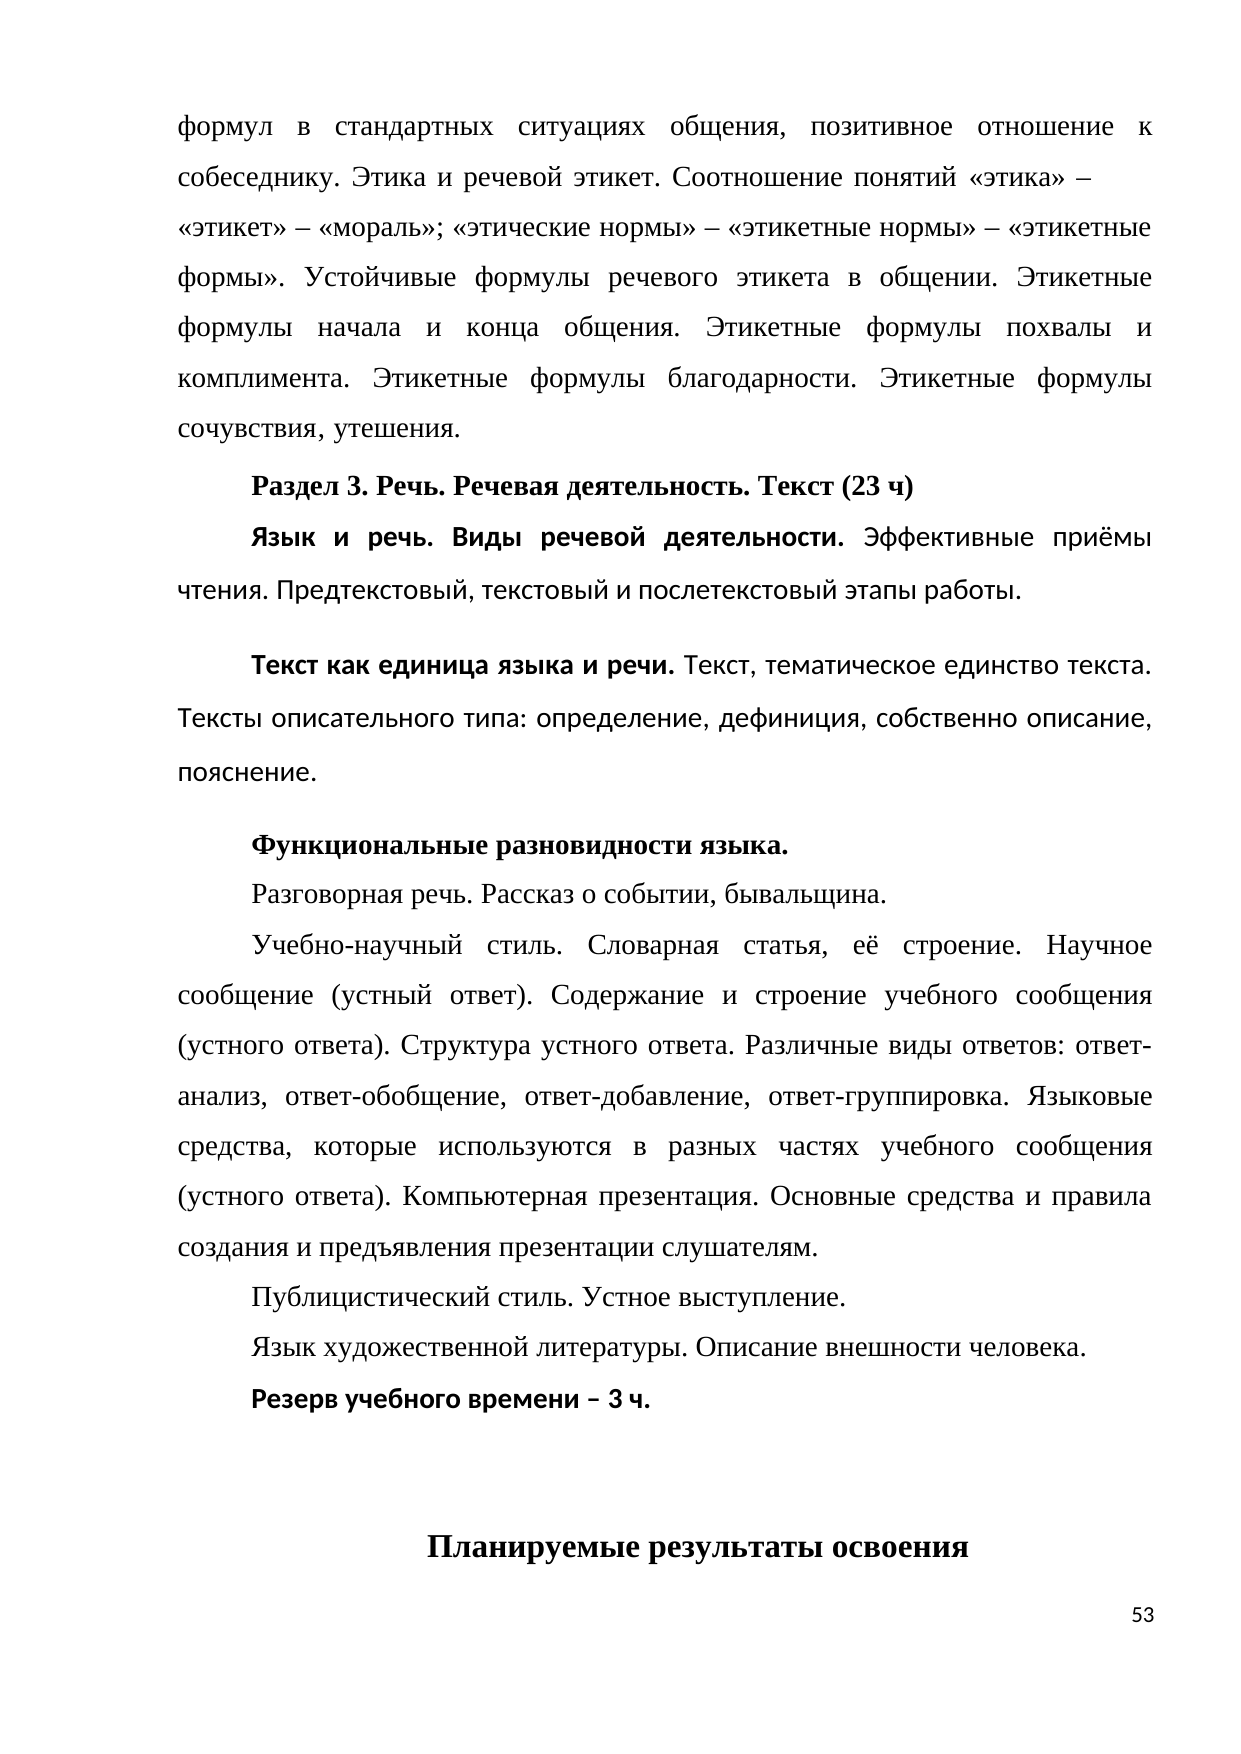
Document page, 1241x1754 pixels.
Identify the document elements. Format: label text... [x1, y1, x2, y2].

text Разговорная речь. Рассказ о событии, бывальщина. [251, 877, 1176, 910]
text «этикет» – «мораль»; «этические нормы» – «этикетные нормы» – «этикетные формы». Устойчивые формулы речевого этикета в общении. Этикетные формулы начала и конца общения. Этикетные формулы похвалы и комплимента. Этикетные формулы благодарности. Этикетные формулы сочувствия‚ утешения. [177, 209, 1152, 444]
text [177, 108, 1152, 192]
text Публицистический стиль. Устное выступление. [251, 1279, 1176, 1313]
text Резерв учебного времени – 3 ч. [251, 1380, 1176, 1416]
subtitle Раздел 3. Речь. Речевая деятельность. Текст (23 ч) [251, 468, 1176, 502]
text Учебно-научный стиль. Словарная статья, её строение. Научное сообщение (устный ответ). Содержание и строение учебного сообщения (устного ответа). Структура устного ответа. Различные виды ответов: ответ- анализ, ответ-обобщение, ответ-добавление, ответ-группировка. Языковые средства, которые используются в разных частях учебного сообщения (устного ответа). Компьютерная презентация. Основные средства и правила создания и предъявления презентации слушателям. [177, 927, 1153, 1262]
text Язык художественной литературы. Описание внешности человека. [251, 1329, 1176, 1363]
text Язык и речь. Виды речевой деятельности. Эффективные приёмы чтения. Предтекстовый, текстовый и послетекстовый этапы работы. [177, 518, 1152, 607]
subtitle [427, 1526, 971, 1564]
subtitle Функциональные разновидности языка. [251, 827, 1176, 860]
text Текст как единица языка и речи. Текст, тематическое единство текста. Тексты описательного типа: определение, дефиниция, собственно описание, пояснение. [177, 646, 1152, 788]
